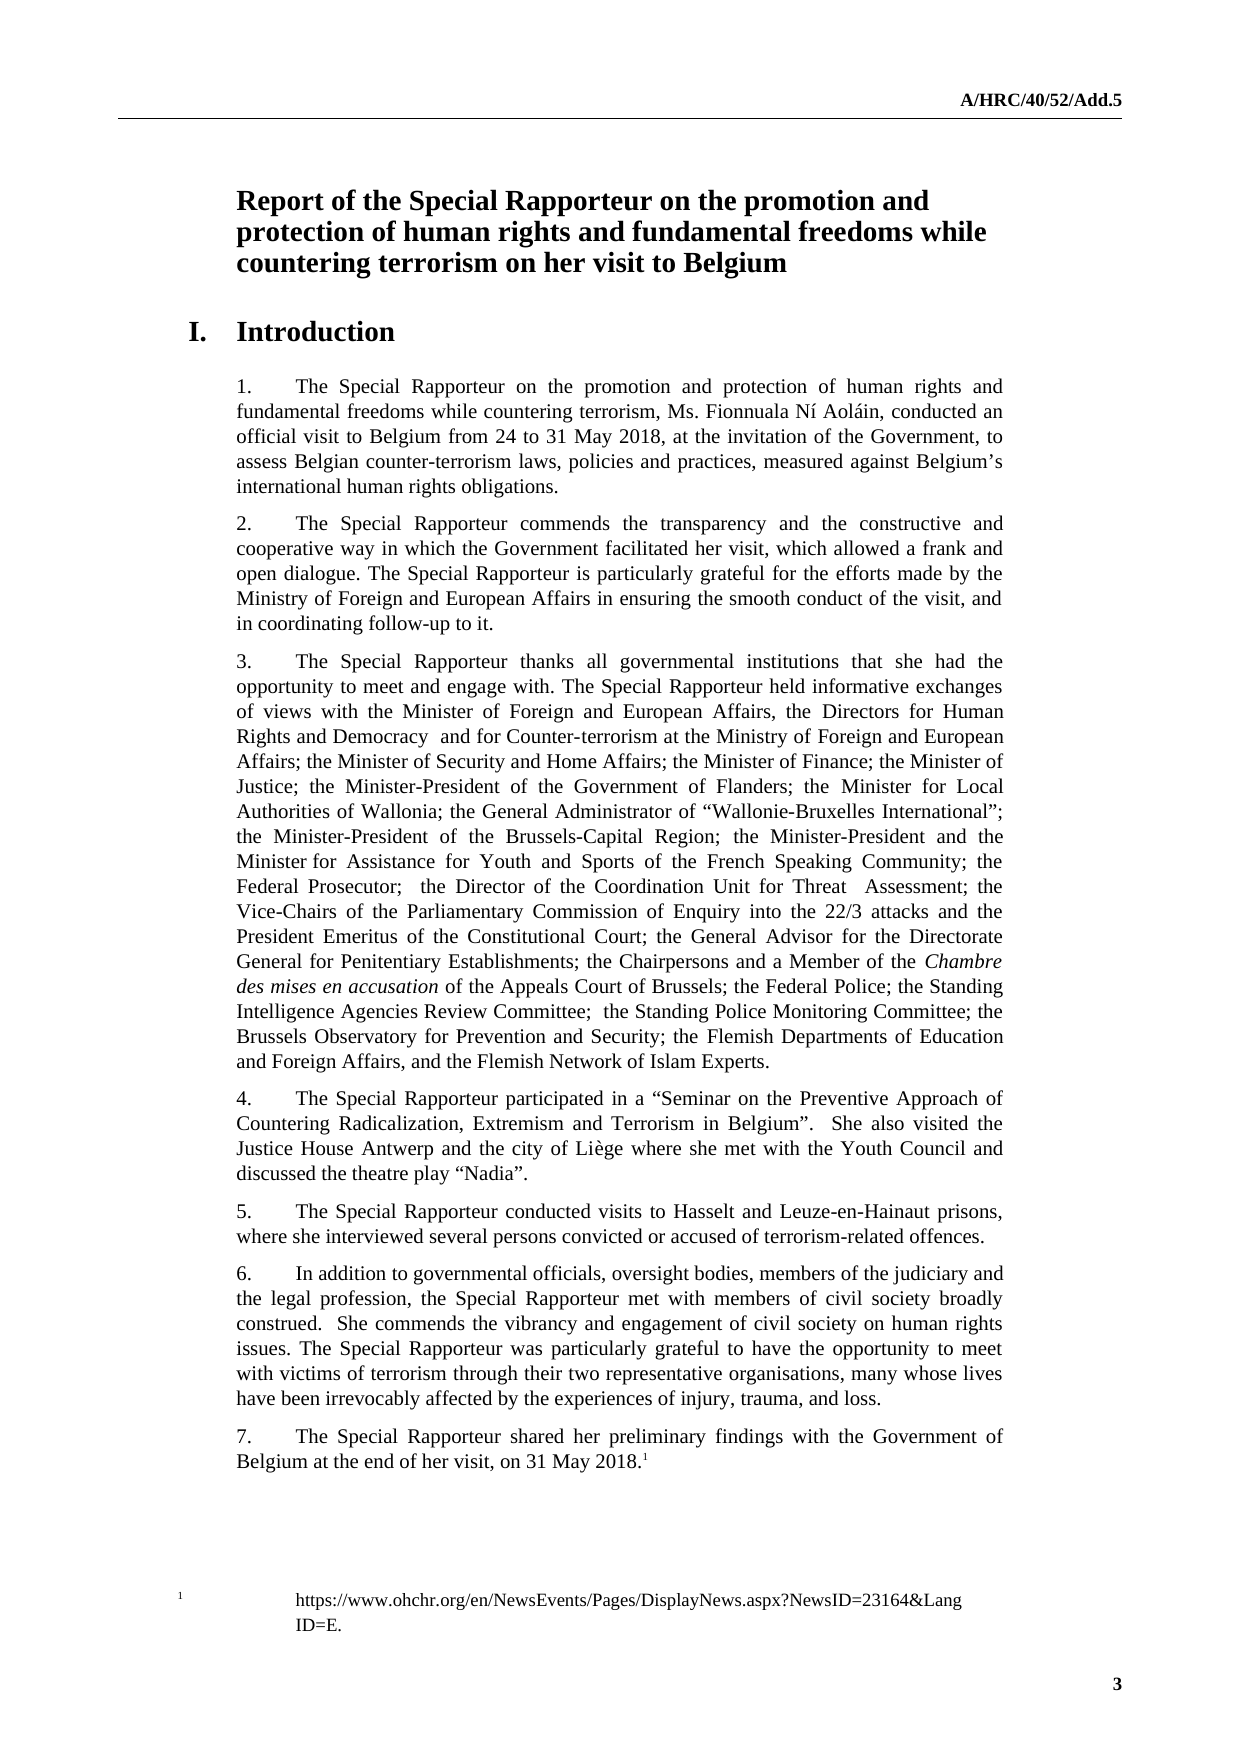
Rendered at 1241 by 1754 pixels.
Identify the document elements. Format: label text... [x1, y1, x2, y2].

list The Special Rapporteur shared her preliminary findings with the Government of Belgium at the end of her visit, on 31 May 2018. [236, 1423, 1004, 1473]
text I. Introduction [118, 316, 1004, 348]
list The Special Rapporteur conducted visits to Hasselt and Leuze-en-Hainaut prisons, where she interviewed several persons convicted or accused of terrorism-related offences. [236, 1198, 1004, 1248]
list The Special Rapporteur thanks all governmental institutions that she had the opportunity to meet and engage with. The Special Rapporteur held informative exchanges of views with the Minister of Foreign and European Affairs, the Directors for Human Rights and Democracy and for Counter-terrorism at the Ministry of Foreign and European Affairs; the Minister of Security and Home Affairs; the Minister of Finance; the Minister of Justice; the Minister-President of the Government of Flanders; the Minister for Local Authorities of Wallonia; the General Administrator of “Wallonie-Bruxelles International”; the Minister-President of the Brussels-Capital Region; the Minister-President and the Minister for Assistance for Youth and Sports of the French Speaking Community; the Federal Prosecutor; the Director of the Coordination Unit for Threat Assessment; the Vice-Chairs of the Parliamentary Commission of Enquiry into the 22/3 attacks and the President Emeritus of the Constitutional Court; the General Advisor for the Directorate General for Penitentiary Establishments; the Chairpersons and a Member of the Chambre des mises en accusation of the Appeals Court of Brussels; the Federal Police; the Standing Intelligence Agencies Review Committee; the Standing Police Monitoring Committee; the Brussels Observatory for Prevention and Security; the Flemish Departments of Education and Foreign Affairs, and the Flemish Network of Islam Experts. [236, 648, 1004, 1073]
list The Special Rapporteur on the promotion and protection of human rights and fundamental freedoms while countering terrorism, Ms. Fionnuala Ní Aoláin, conducted an official visit to Belgium from 24 to 31 May 2018, at the invitation of the Government, to assess Belgian counter-terrorism laws, policies and practices, measured against Belgium’s international human rights obligations. [236, 373, 1004, 498]
list In addition to governmental officials, oversight bodies, members of the judiciary and the legal profession, the Special Rapporteur met with members of civil society broadly construed. She commends the vibrancy and engagement of civil society on human rights issues. The Special Rapporteur was particularly grateful to have the opportunity to meet with victims of terrorism through their two representative organisations, many whose lives have been irrevocably affected by the experiences of injury, trauma, and loss. [236, 1260, 1004, 1410]
list The Special Rapporteur commends the transparency and the constructive and cooperative way in which the Government facilitated her visit, which allowed a frank and open dialogue. The Special Rapporteur is particularly grateful for the efforts made by the Ministry of Foreign and European Affairs in ensuring the smooth conduct of the visit, and in coordinating follow-up to it. [236, 510, 1004, 635]
text Report of the Special Rapporteur on the promotion and protection of human rights and fundamental freedoms while countering terrorism on her visit to Belgium [118, 185, 1004, 279]
list The Special Rapporteur participated in a “Seminar on the Preventive Approach of Countering Radicalization, Extremism and Terrorism in Belgium”. She also visited the Justice House Antwerp and the city of Liège where she met with the Youth Council and discussed the theatre play “Nadia”. [236, 1085, 1004, 1185]
